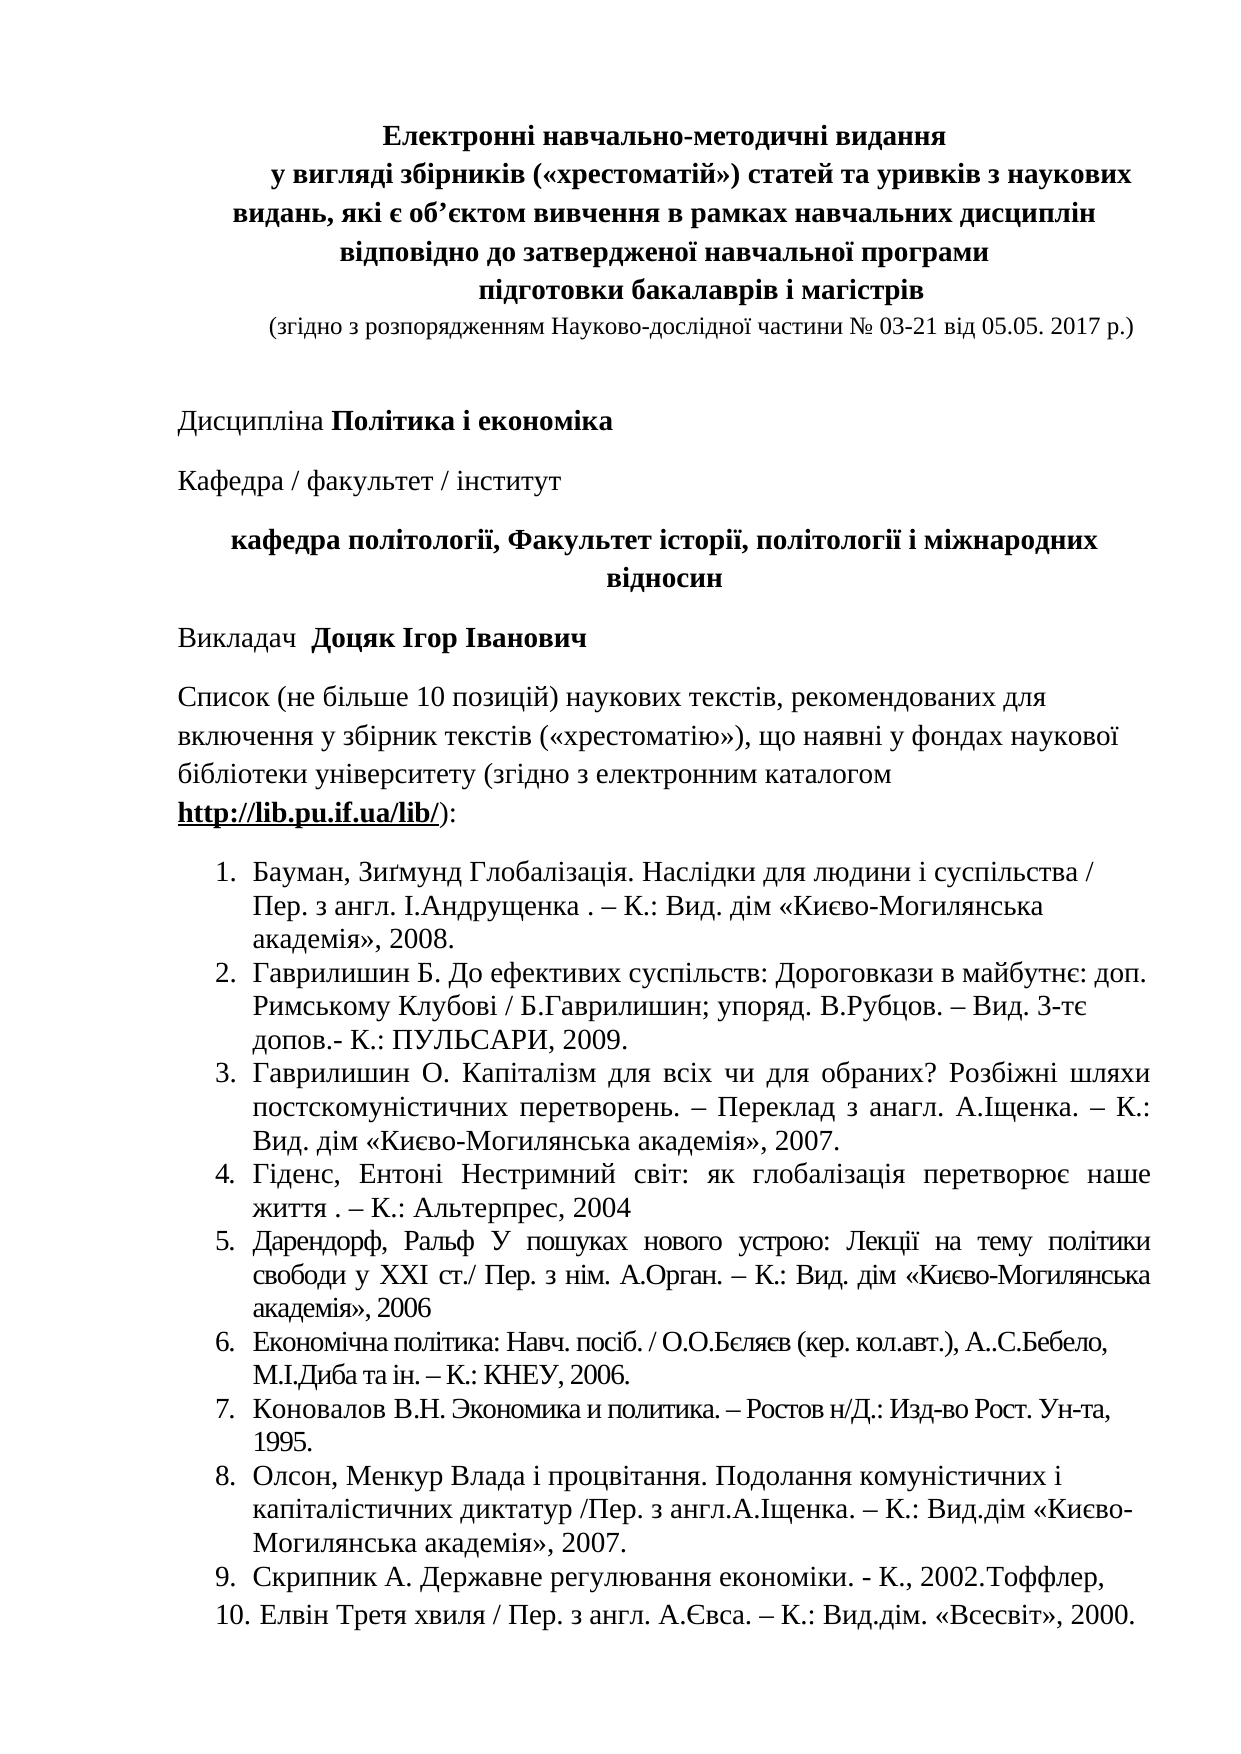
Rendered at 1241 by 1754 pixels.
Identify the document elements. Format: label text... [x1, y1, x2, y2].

list Гіденс, Ентоні Нестримний світ: як глобалізація перетворює наше життя . – К.: Альтерпрес, 2004 [215, 1156, 1152, 1223]
text Дисципліна Політика і економіка [177, 403, 1152, 437]
list Скрипник А. Державне регулювання економіки. - К., 2002.Тоффлер, [215, 1559, 1152, 1592]
list Елвін Третя хвиля / Пер. з англ. А.Євса. – К.: Вид.дім. «Всесвіт», 2000. [215, 1597, 1152, 1631]
text Список (не більше 10 позицій) наукових текстів, рекомендованих для включення у збірник текстів («хрестоматію»), що наявні у фондах наукової бібліотеки університету (згідно з електронним каталогом http://lib.pu.if.ua/lib/): [177, 679, 1152, 828]
text кафедра політології, Факультет історії, політології і міжнародних відносин [177, 522, 1152, 594]
list Гаврилишин Б. До ефективих суспільств: Дороговкази в майбутнє: доп. Римському Клубові / Б.Гаврилишин; упоряд. В.Рубцов. – Вид. 3-тє допов.- К.: ПУЛЬСАРИ, 2009. [215, 955, 1152, 1056]
list Дарендорф, Ральф У пошуках нового устрою: Лекції на тему політики свободи у XXI ст./ Пер. з нім. А.Орган. – К.: Вид. дім «Києво-Могилянська академія», 2006 [215, 1223, 1152, 1324]
text Кафедра / факультет / інститут [177, 463, 1152, 496]
text (згідно з розпорядженням Науково-дослідної частини № 03-21 від 05.05. 2017 р.) [177, 311, 1152, 339]
list Економічна політика: Навч. посіб. / О.О.Бєляєв (кер. кол.авт.), А..С.Бебело, М.І.Диба та ін. – К.: КНЕУ, 2006. [215, 1324, 1152, 1391]
text Викладач Доцяк Ігор Іванович [177, 620, 1152, 653]
list Олсон, Менкур Влада і процвітання. Подолання комуністичних і капіталістичних диктатур /Пер. з англ.А.Іщенка. – К.: Вид.дім «Києво-Могилянська академія», 2007. [215, 1458, 1152, 1559]
text підготовки бакалаврів і магістрів [177, 272, 1152, 306]
text у вигляді збірників («хрестоматій») статей та уривків з наукових видань, які є об’єктом вивчення в рамках навчальних дисциплін відповідно до затвердженої навчальної програми [177, 157, 1152, 267]
list Бауман, Зиґмунд Глобалізація. Наслідки для людини і суспільства / Пер. з англ. І.Андрущенка . – К.: Вид. дім «Києво-Могилянська академія», 2008. [215, 854, 1152, 955]
text Електронні навчально-методичні видання [177, 118, 1152, 152]
list Коновалов В.Н. Экономика и политика. – Ростов н/Д.: Изд-во Рост. Ун-та, 1995. [215, 1391, 1152, 1458]
list Гаврилишин О. Капіталізм для всіх чи для обраних? Розбіжні шляхи постскомуністичних перетворень. – Переклад з анагл. А.Іщенка. – К.: Вид. дім «Києво-Могилянська академія», 2007. [215, 1056, 1152, 1156]
